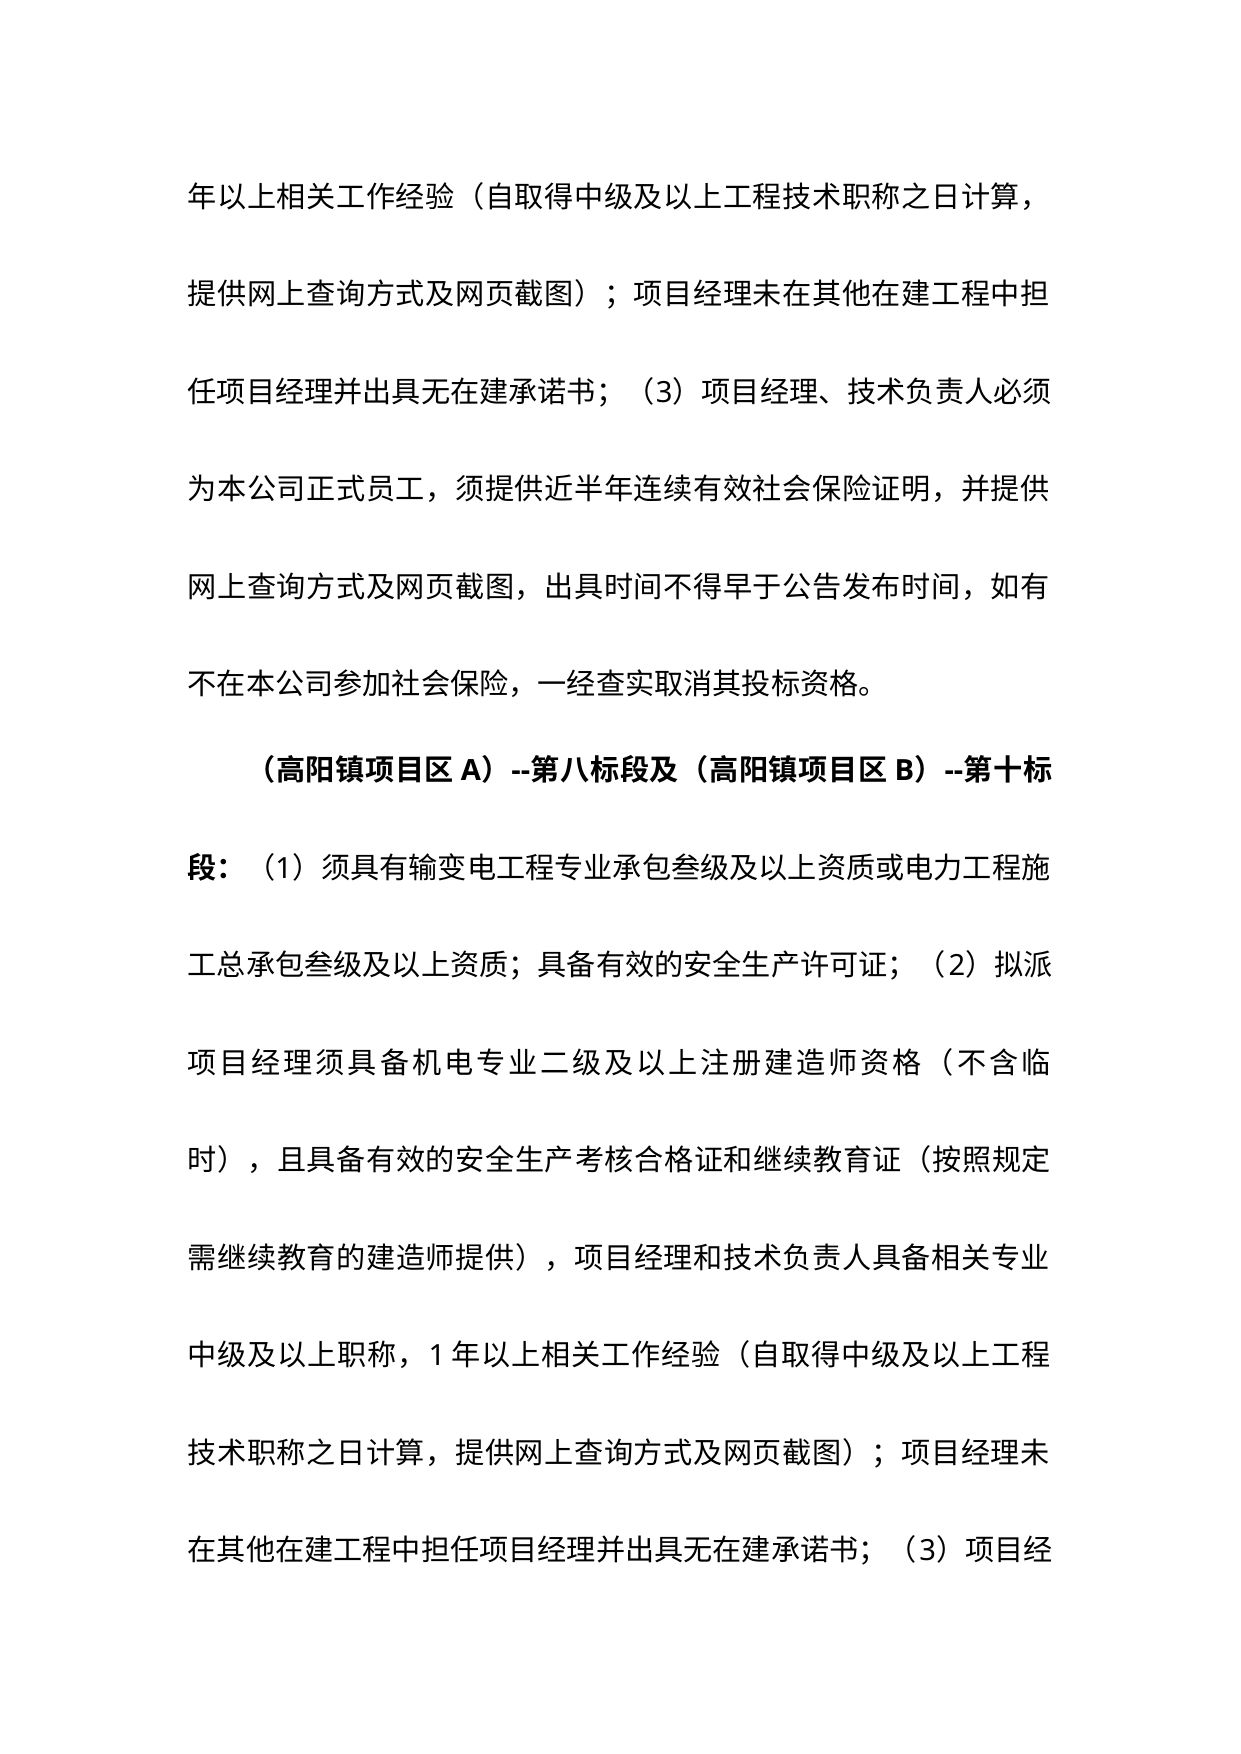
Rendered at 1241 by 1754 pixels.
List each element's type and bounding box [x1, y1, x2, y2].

text [187, 736, 1053, 1581]
text [187, 162, 1053, 714]
